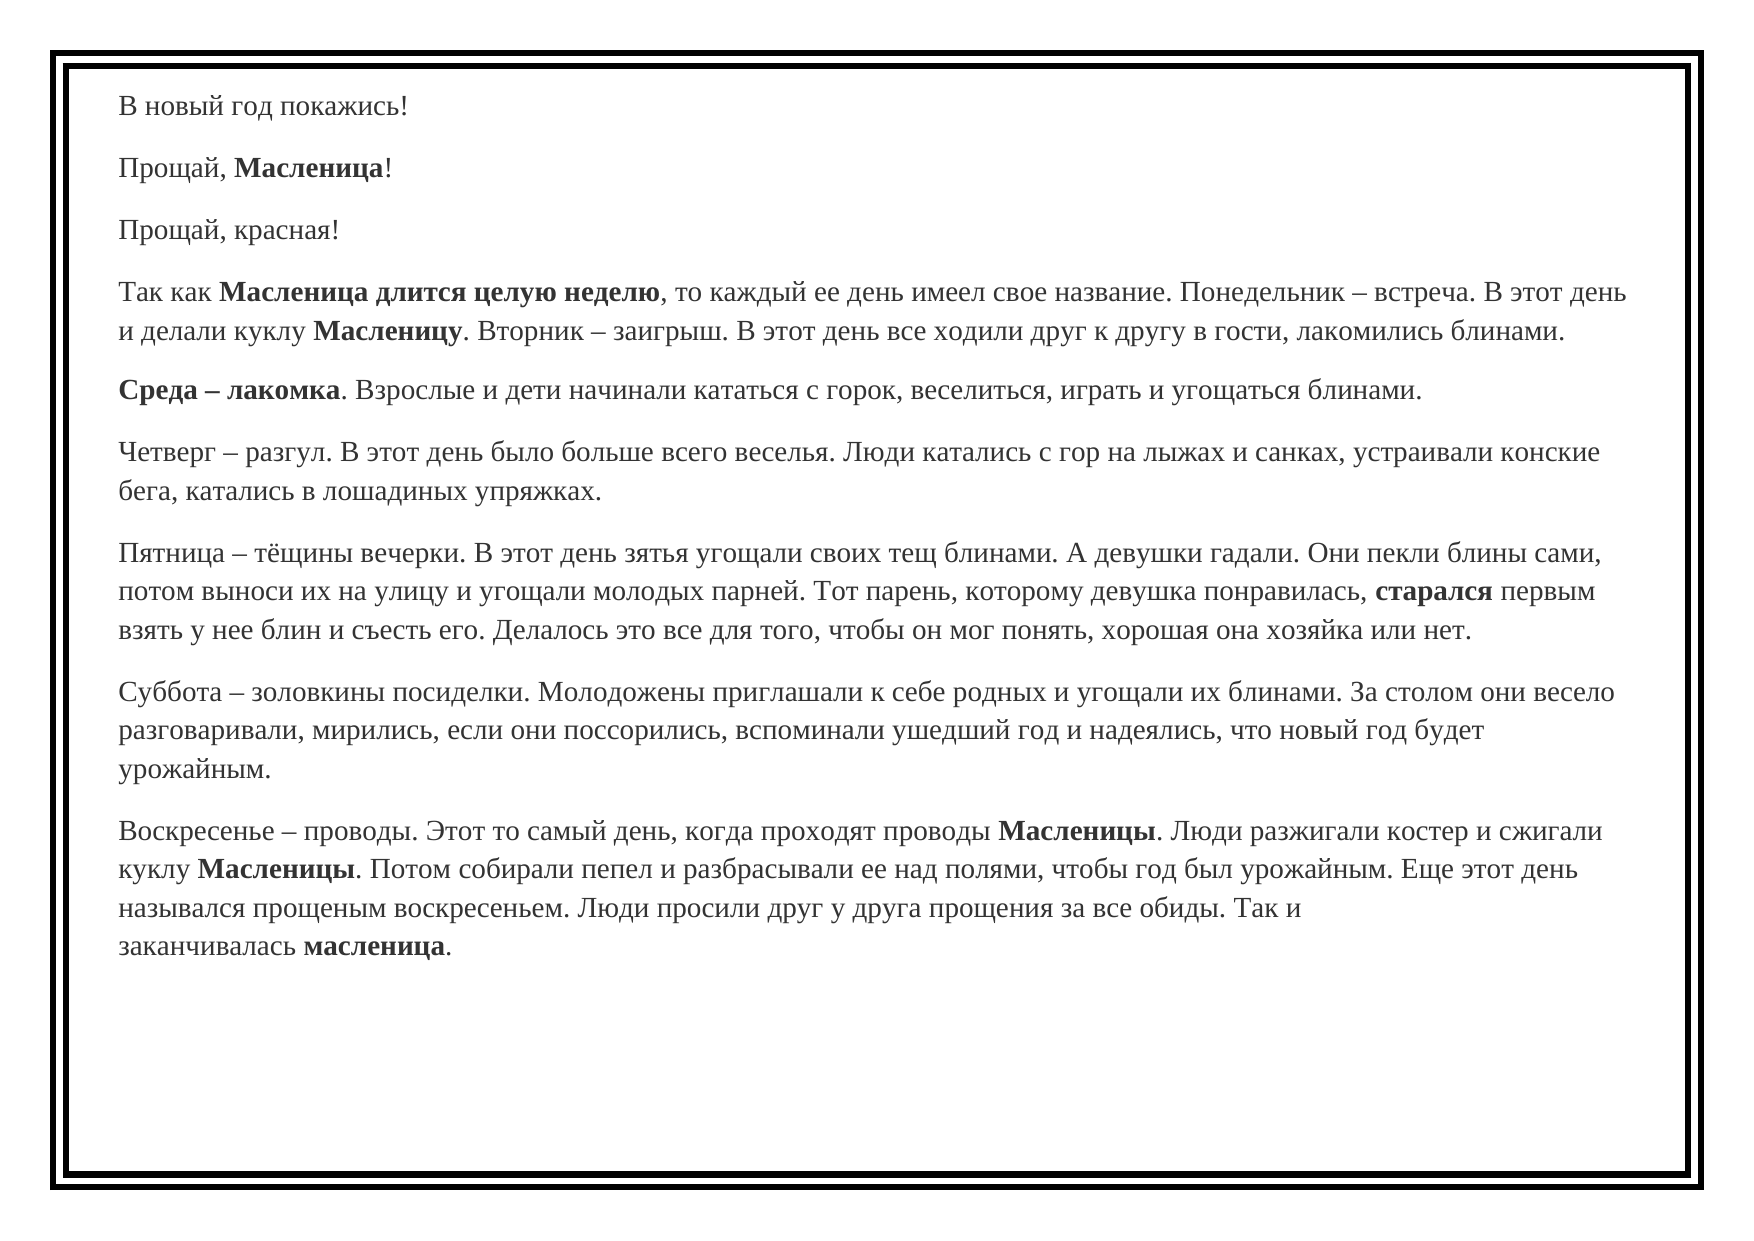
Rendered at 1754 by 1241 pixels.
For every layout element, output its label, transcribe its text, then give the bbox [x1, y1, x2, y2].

text Прощай, красная! [118, 212, 1636, 246]
text Воскресенье – проводы. Этот то самый день, когда проходят проводы Масленицы. Люди разжигали костер и сжигали куклу Масленицы. Потом собирали пепел и разбрасывали ее над полями, чтобы год был урожайным. Еще этот день назывался прощеным воскресеньем. Люди просили друг у друга прощения за все обиды. Так и заканчивалась масленица. [118, 813, 1636, 962]
text Суббота – золовкины посиделки. Молодожены приглашали к себе родных и угощали их блинами. За столом они весело разговаривали, мирились, если они поссорились, вспоминали ушедший год и надеялись, что новый год будет урожайным. [118, 674, 1636, 784]
text Так как Масленица длится целую неделю, то каждый ее день имеел свое название. Понедельник – встреча. В этот день и делали куклу Масленицу. Вторник – заигрыш. В этот день все ходили друг к другу в гости, лакомились блинами. [118, 274, 1636, 346]
text Четверг – разгул. В этот день было больше всего веселья. Люди катались с гор на лыжах и санках, устраивали конские бега, катались в лошадиных упряжках. [118, 434, 1636, 506]
text В новый год покажись! [118, 88, 1636, 122]
text Среда – лакомка. Взрослые и дети начинали кататься с горок, веселиться, играть и угощаться блинами. [118, 372, 1636, 406]
text Прощай, Масленица! [118, 150, 1636, 184]
text Пятница – тёщины вечерки. В этот день зятья угощали своих тещ блинами. А девушки гадали. Они пекли блины сами, потом выноси их на улицу и угощали молодых парней. Тот парень, которому девушка понравилась, старался первым взять у нее блин и съесть его. Делалось это все для того, чтобы он мог понять, хорошая она хозяйка или нет. [118, 535, 1636, 645]
